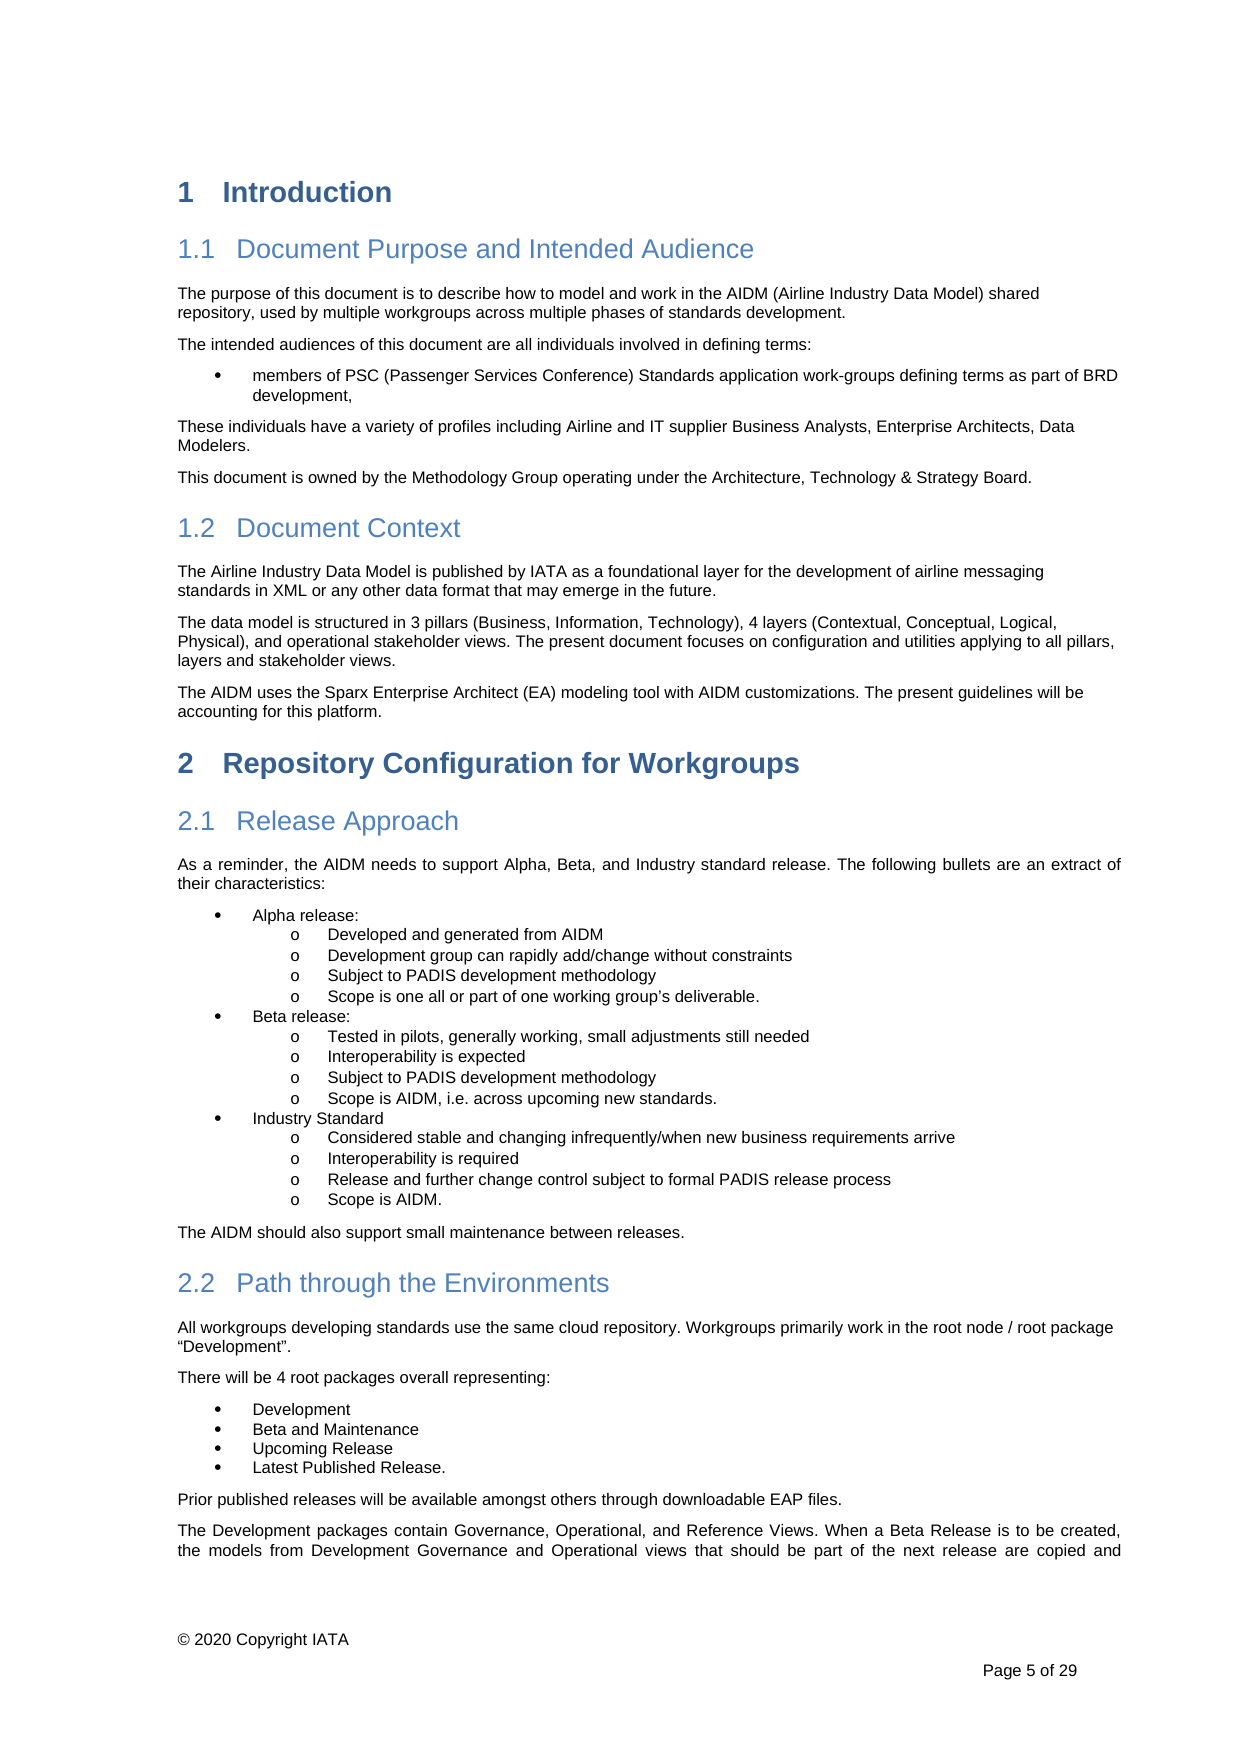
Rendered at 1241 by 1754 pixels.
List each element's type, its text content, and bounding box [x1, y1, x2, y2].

list Scope is AIDM, i.e. across upcoming new standards. [290, 1088, 1122, 1109]
text These individuals have a variety of profiles including Airline and IT supplier Business Analysts, Enterprise Architects, Data Modelers. [177, 417, 1122, 455]
list Industry Standard [215, 1109, 1122, 1128]
subtitle Repository Configuration for Workgroups [177, 746, 1122, 780]
list Considered stable and changing infrequently/when new business requirements arrive [290, 1128, 1122, 1149]
list Release and further change control subject to formal PADIS release process [290, 1169, 1122, 1190]
text The data model is structured in 3 pillars (Business, Information, Technology), 4 layers (Contextual, Conceptual, Logical, Physical), and operational stakeholder views. The present document focuses on configuration and utilities applying to all pillars, layers and stakeholder views. [177, 613, 1122, 670]
list Latest Published Release. [215, 1458, 1122, 1477]
list Subject to PADIS development methodology [290, 1068, 1122, 1088]
list Beta release: [215, 1007, 1122, 1027]
list Interoperability is expected [290, 1047, 1122, 1068]
list Interoperability is required [290, 1149, 1122, 1169]
text The purpose of this document is to describe how to model and work in the AIDM (Airline Industry Data Model) shared repository, used by multiple workgroups across multiple phases of standards development. [177, 283, 1122, 322]
text All workgroups developing standards use the same cloud repository. Workgroups primarily work in the root node / root package “Development”. [177, 1317, 1122, 1356]
list Developed and generated from AIDM [290, 925, 1122, 945]
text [177, 1521, 1122, 1559]
text There will be 4 root packages overall representing: [177, 1368, 1122, 1387]
text Prior published releases will be available amongst others through downloadable EAP files. [177, 1489, 1122, 1509]
text This document is owned by the Methodology Group operating under the Architecture, Technology & Strategy Board. [177, 468, 1122, 487]
text The AIDM should also support small maintenance between releases. [177, 1223, 1122, 1242]
list Scope is one all or part of one working group’s deliverable. [290, 987, 1122, 1007]
list Tested in pilots, generally working, small adjustments still needed [290, 1027, 1122, 1047]
list Upcoming Release [215, 1438, 1122, 1458]
subtitle Document Context [177, 512, 1122, 543]
list Subject to PADIS development methodology [290, 966, 1122, 987]
text The AIDM uses the Sparx Enterprise Architect (EA) modeling tool with AIDM customizations. The present guidelines will be accounting for this platform. [177, 683, 1122, 721]
subtitle Path through the Environments [177, 1267, 1122, 1299]
text The Airline Industry Data Model is published by IATA as a foundational layer for the development of airline messaging standards in XML or any other data format that may emerge in the future. [177, 562, 1122, 600]
list Alpha release: [215, 906, 1122, 925]
text As a reminder, the AIDM needs to support Alpha, Beta, and Industry standard release. The following bullets are an extract of their characteristics: [177, 855, 1122, 893]
list Development [215, 1400, 1122, 1419]
text The intended audiences of this document are all individuals involved in defining terms: [177, 334, 1122, 353]
list Beta and Maintenance [215, 1419, 1122, 1438]
list Scope is AIDM. [290, 1190, 1122, 1211]
list members of PSC (Passenger Services Conference) Standards application work-groups defining terms as part of BRD development, [215, 366, 1122, 404]
list Development group can rapidly add/change without constraints [290, 945, 1122, 966]
subtitle Introduction [177, 175, 1122, 208]
subtitle Release Approach [177, 805, 1122, 836]
subtitle Document Purpose and Intended Audience [177, 233, 1122, 265]
